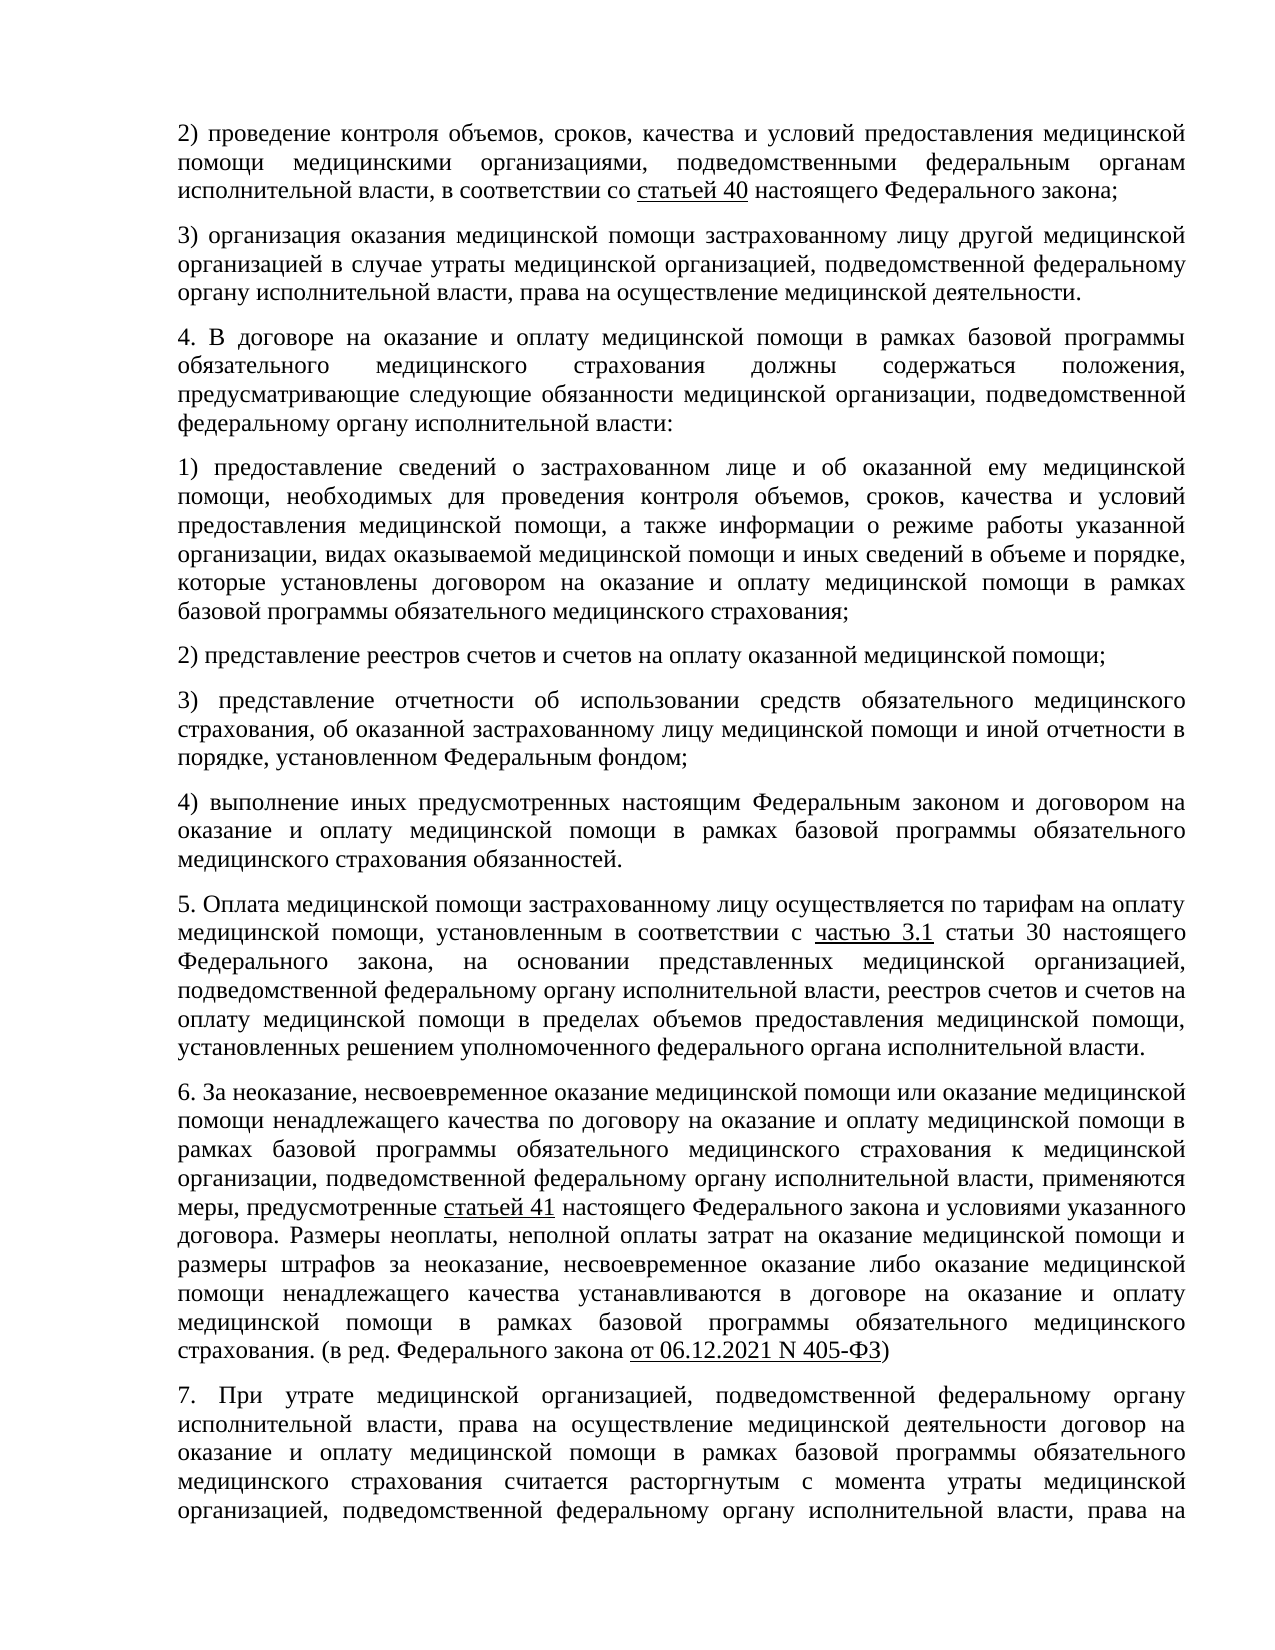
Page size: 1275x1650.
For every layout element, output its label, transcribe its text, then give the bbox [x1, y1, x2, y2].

text 1) предоставление сведений о застрахованном лице и об оказанной ему медицинской помощи, необходимых для проведения контроля объемов, сроков, качества и условий предоставления медицинской помощи, а также информации о режиме работы указанной организации, видах оказываемой медицинской помощи и иных сведений в объеме и порядке, которые установлены договором на оказание и оплату медицинской помощи в рамках базовой программы обязательного медицинского страхования; [177, 452, 1186, 625]
text 3) представление отчетности об использовании средств обязательного медицинского страхования, об оказанной застрахованному лицу медицинской помощи и иной отчетности в порядке, установленном Федеральным фондом; [177, 685, 1186, 771]
text 2) представление реестров счетов и счетов на оплату оказанной медицинской помощи; [177, 641, 1186, 669]
text 4) выполнение иных предусмотренных настоящим Федеральным законом и договором на оказание и оплату медицинской помощи в рамках базовой программы обязательного медицинского страхования обязанностей. [177, 787, 1186, 873]
text 4. В договоре на оказание и оплату медицинской помощи в рамках базовой программы обязательного медицинского страхования должны содержаться положения, предусматривающие следующие обязанности медицинской организации, подведомственной федеральному органу исполнительной власти: [177, 322, 1186, 437]
text 2) проведение контроля объемов, сроков, качества и условий предоставления медицинской помощи медицинскими организациями, подведомственными федеральным органам исполнительной власти, в соответствии со статьей 40 настоящего Федерального закона; [177, 118, 1186, 204]
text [177, 1380, 1186, 1524]
text 5. Оплата медицинской помощи застрахованному лицу осуществляется по тарифам на оплату медицинской помощи, установленным в соответствии с частью 3.1 статьи 30 настоящего Федерального закона, на основании представленных медицинской организацией, подведомственной федеральному органу исполнительной власти, реестров счетов и счетов на оплату медицинской помощи в пределах объемов предоставления медицинской помощи, установленных решением уполномоченного федерального органа исполнительной власти. [177, 889, 1186, 1061]
text 3) организация оказания медицинской помощи застрахованному лицу другой медицинской организацией в случае утраты медицинской организацией, подведомственной федеральному органу исполнительной власти, права на осуществление медицинской деятельности. [177, 220, 1186, 306]
text 6. За неоказание, несвоевременное оказание медицинской помощи или оказание медицинской помощи ненадлежащего качества по договору на оказание и оплату медицинской помощи в рамках базовой программы обязательного медицинского страхования к медицинской организации, подведомственной федеральному органу исполнительной власти, применяются меры, предусмотренные статьей 41 настоящего Федерального закона и условиями указанного договора. Размеры неоплаты, неполной оплаты затрат на оказание медицинской помощи и размеры штрафов за неоказание, несвоевременное оказание либо оказание медицинской помощи ненадлежащего качества устанавливаются в договоре на оказание и оплату медицинской помощи в рамках базовой программы обязательного медицинского страхования. (в ред. Федерального закона от 06.12.2021 N 405-ФЗ) [177, 1077, 1186, 1364]
